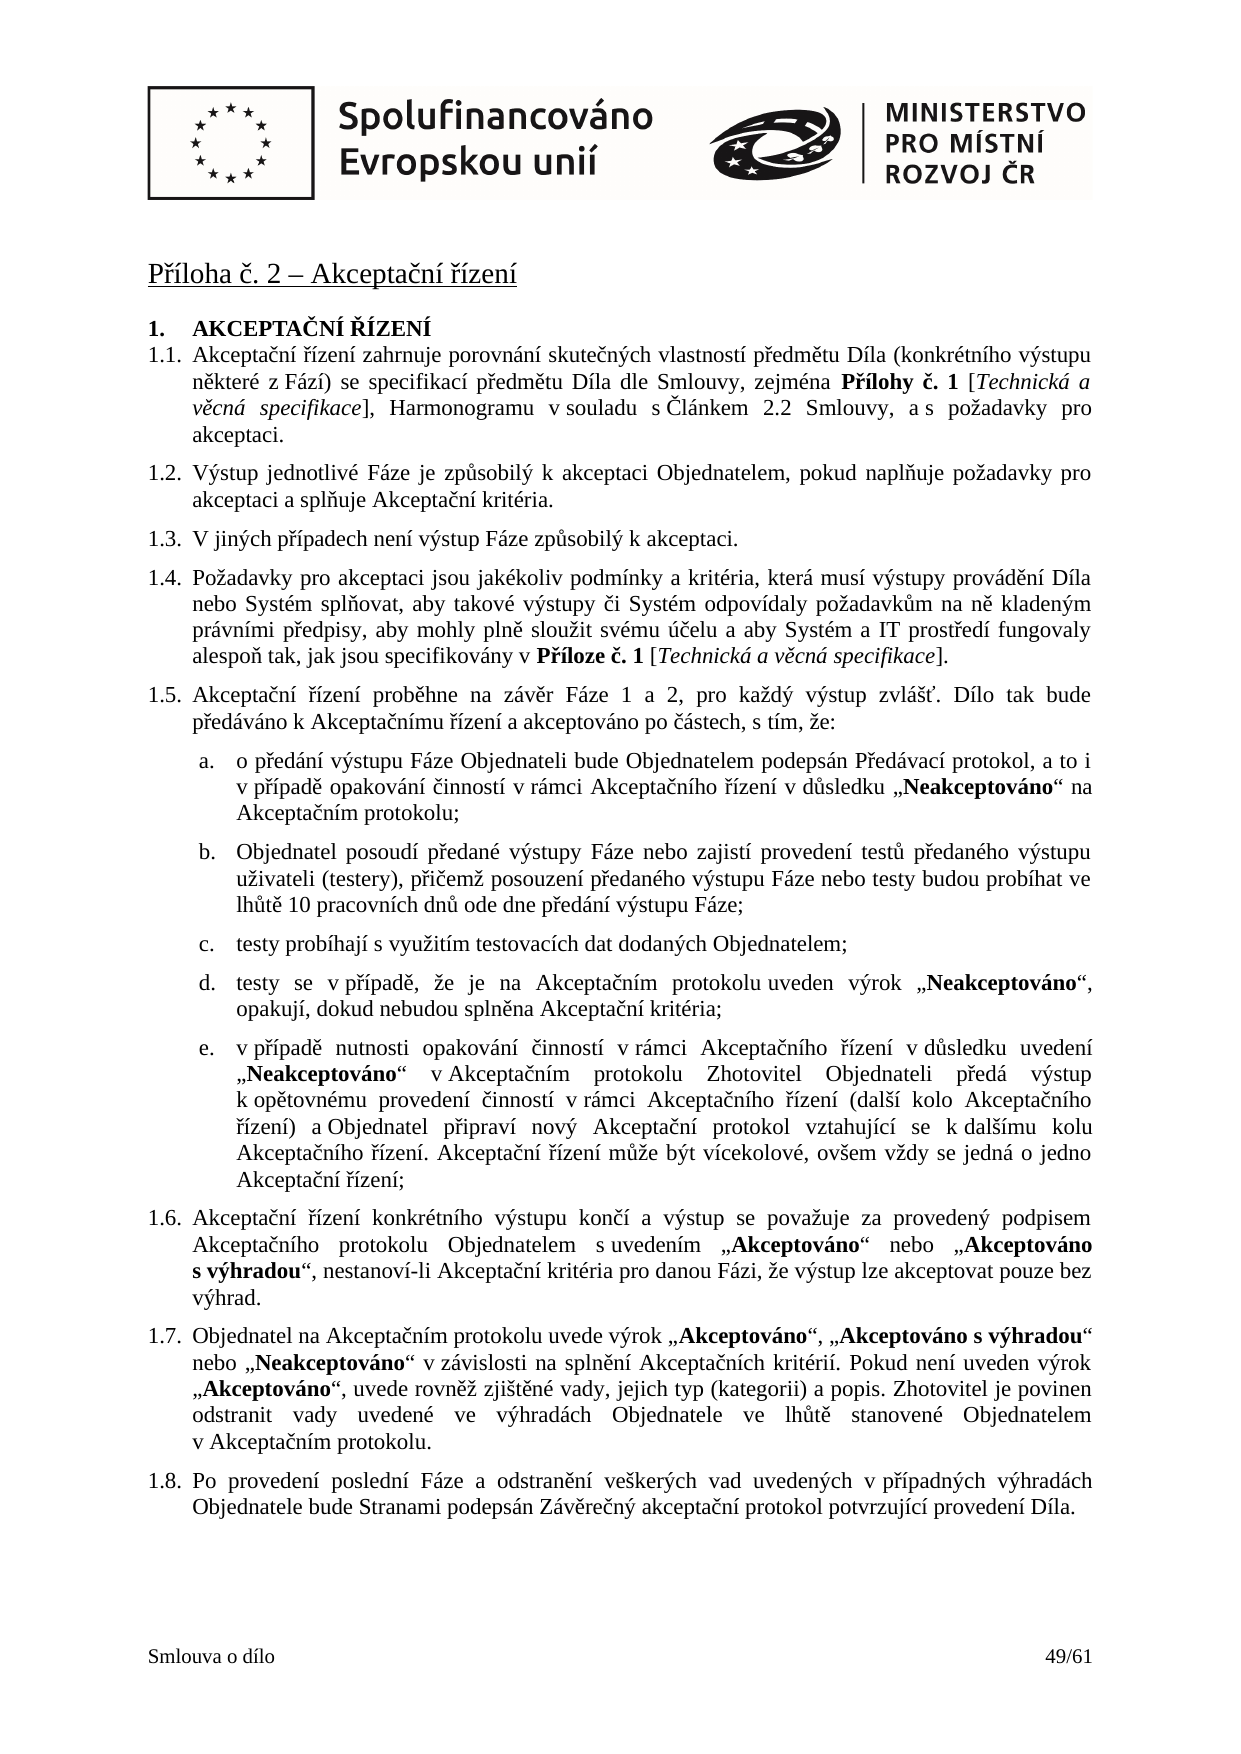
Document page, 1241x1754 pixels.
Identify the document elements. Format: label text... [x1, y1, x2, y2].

list o předání výstupu Fáze Objednateli bude Objednatelem podepsán Předávací protokol, a to i v případě opakování činností v rámci Akceptačního řízení v důsledku „Neakceptováno“ na Akceptačním protokolu; [199, 747, 1093, 826]
list Objednatel na Akceptačním protokolu uvede výrok „Akceptováno“, „Akceptováno s výhradou“ nebo „Neakceptováno“ v závislosti na splnění Akceptačních kritérií. Pokud není uveden výrok „Akceptováno“, uvede rovněž zjištěné vady, jejich typ (kategorii) a popis. Zhotovitel je povinen odstranit vady uvedené ve výhradách Objednatele ve lhůtě stanovené Objednatelem v Akceptačním protokolu. [148, 1322, 1093, 1454]
list Příloha č. 2 – Akceptační řízení [148, 257, 1093, 290]
list testy probíhají s využitím testovacích dat dodaných Objednatelem; [199, 930, 1093, 956]
list v případě nutnosti opakování činností v rámci Akceptačního řízení v důsledku uvedení „Neakceptováno“ v Akceptačním protokolu Zhotovitel Objednateli předá výstup k opětovnému provedení činností v rámci Akceptačního řízení (další kolo Akceptačního řízení) a Objednatel připraví nový Akceptační protokol vztahující se k dalšímu kolu Akceptačního řízení. Akceptační řízení může být vícekolové, ovšem vždy se jedná o jedno Akceptační řízení; [199, 1034, 1093, 1192]
picture [147, 86, 1093, 200]
list testy se v případě, že je na Akceptačním protokolu uveden výrok „Neakceptováno“, opakují, dokud nebudou splněna Akceptační kritéria; [199, 969, 1093, 1021]
list Akceptační řízení zahrnuje porovnání skutečných vlastností předmětu Díla (konkrétního výstupu některé z Fází) se specifikací předmětu Díla dle Smlouvy, zejména Přílohy č. 1 [Technická a věcná specifikace], Harmonogramu v souladu s Článkem 2.2 Smlouvy, a s požadavky pro akceptaci. [148, 342, 1093, 447]
list Výstup jednotlivé Fáze je způsobilý k akceptaci Objednatelem, pokud naplňuje požadavky pro akceptaci a splňuje Akceptační kritéria. [148, 459, 1093, 512]
list Po provedení poslední Fáze a odstranění veškerých vad uvedených v případných výhradách Objednatele bude Stranami podepsán Závěrečný akceptační protokol potvrzující provedení Díla. [148, 1467, 1093, 1519]
list Akceptační řízení [148, 315, 1093, 342]
list Akceptační řízení konkrétního výstupu končí a výstup se považuje za provedený podpisem Akceptačního protokolu Objednatelem s uvedením „Akceptováno“ nebo „Akceptováno s výhradou“, nestanoví-li Akceptační kritéria pro danou Fázi, že výstup lze akceptovat pouze bez výhrad. [148, 1204, 1093, 1310]
list V jiných případech není výstup Fáze způsobilý k akceptaci. [148, 525, 1093, 551]
list Objednatel posoudí předané výstupy Fáze nebo zajistí provedení testů předaného výstupu uživateli (testery), přičemž posouzení předaného výstupu Fáze nebo testy budou probíhat ve lhůtě 10 pracovních dnů ode dne předání výstupu Fáze; [199, 838, 1093, 917]
list Požadavky pro akceptaci jsou jakékoliv podmínky a kritéria, která musí výstupy provádění Díla nebo Systém splňovat, aby takové výstupy či Systém odpovídaly požadavkům na ně kladeným právními předpisy, aby mohly plně sloužit svému účelu a aby Systém a IT prostředí fungovaly alespoň tak, jak jsou specifikovány v Příloze č. 1 [Technická a věcná specifikace]. [148, 563, 1093, 669]
list Akceptační řízení proběhne na závěr Fáze 1 a 2, pro každý výstup zvlášť. Dílo tak bude předáváno k Akceptačnímu řízení a akceptováno po částech, s tím, že: [148, 681, 1093, 734]
